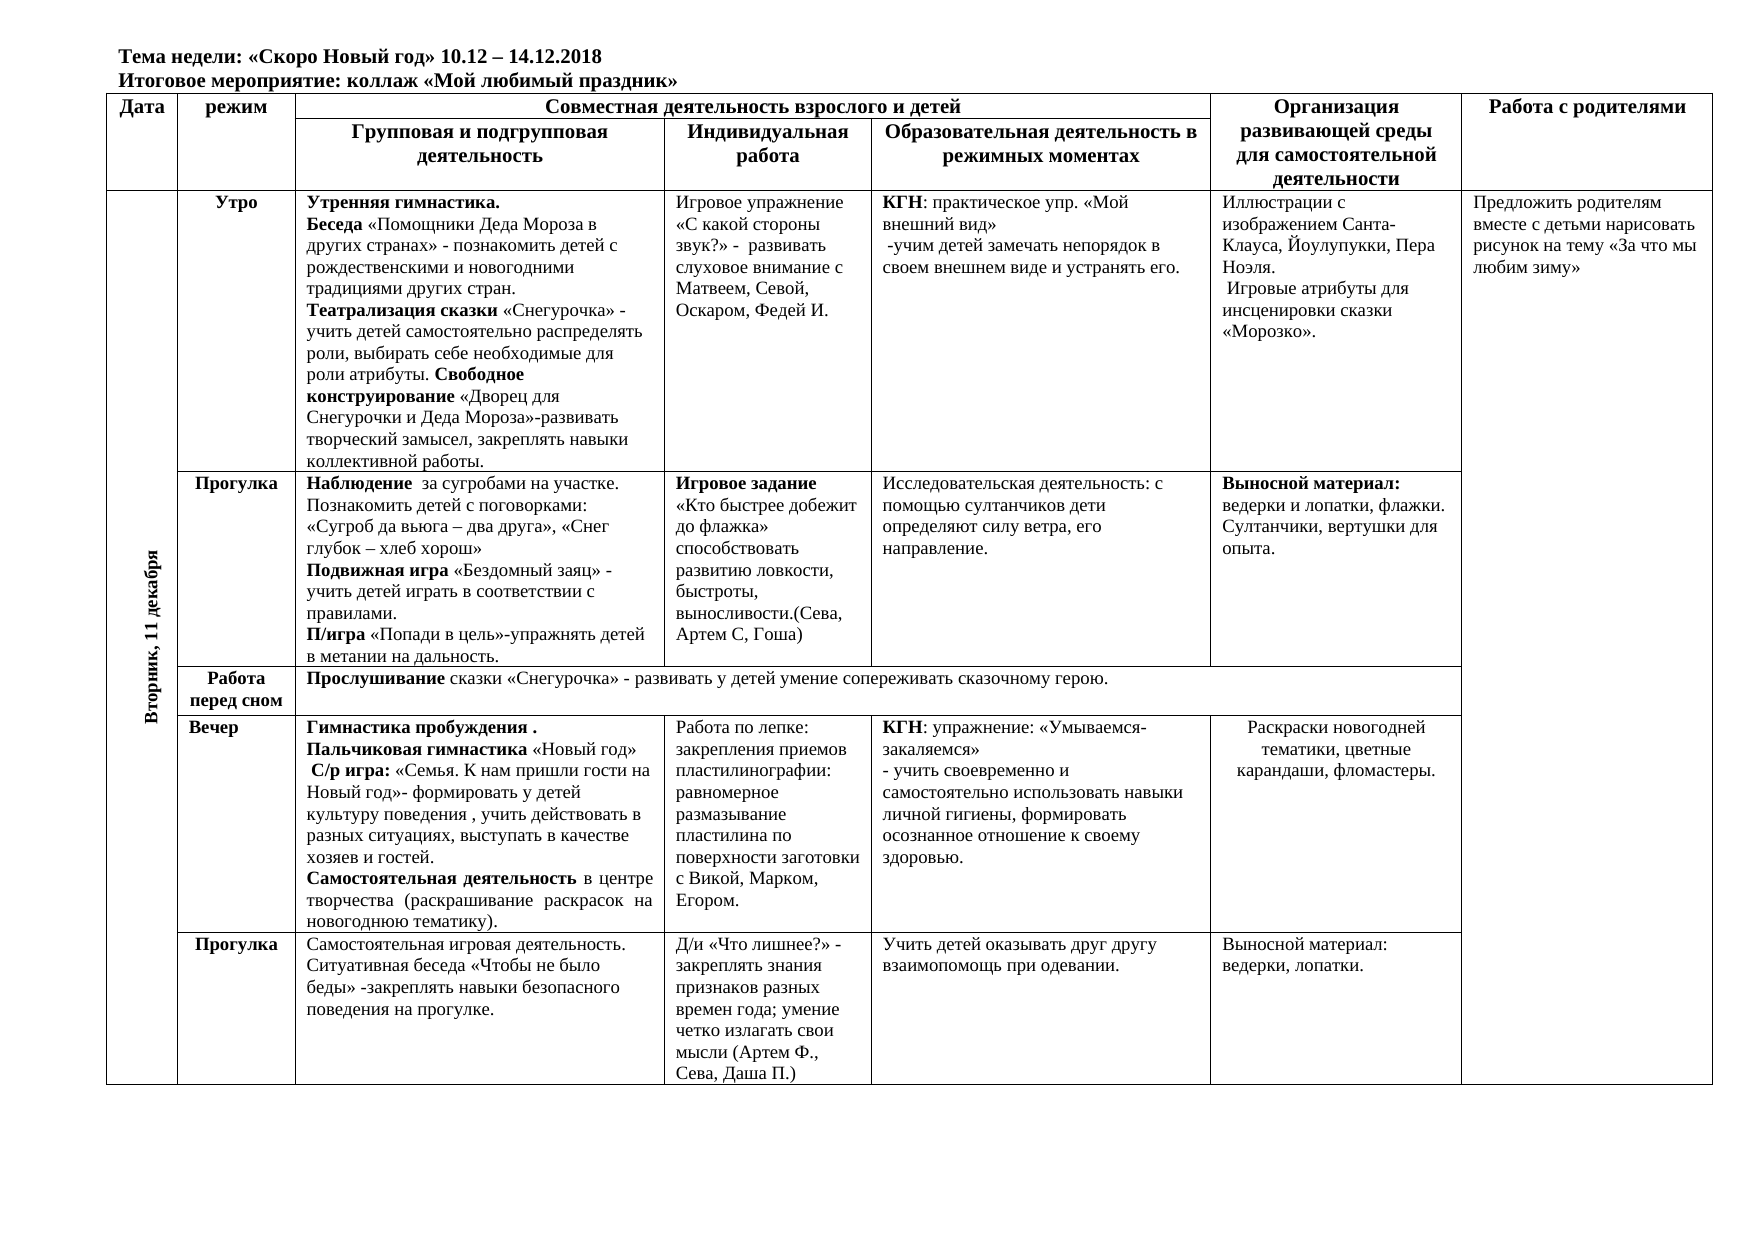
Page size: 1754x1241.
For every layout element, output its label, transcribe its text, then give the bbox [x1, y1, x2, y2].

table_cell Иллюстрации с изображением Санта-Клауса, Йоулупукки, Пера Ноэля. Игровые атрибуты для инсценировки сказки «Морозко». [1211, 191, 1461, 471]
table_header Дата [107, 94, 177, 190]
table_cell Самостоятельная игровая деятельность. Ситуативная беседа «Чтобы не было беды» -закреплять навыки безопасного поведения на прогулке. [296, 933, 664, 1084]
table_cell Игровое упражнение «С какой стороны звук?» - развивать слуховое внимание с Матвеем, Севой, Оскаром, Федей И. [665, 191, 871, 471]
table_cell Выносной материал: ведерки, лопатки. [1211, 933, 1461, 1084]
table_cell Индивидуальная работа [665, 119, 871, 190]
text Итоговое мероприятие: коллаж «Мой любимый праздник» [118, 68, 1636, 92]
table_cell Прогулка [178, 933, 295, 1084]
table_cell Предложить родителям вместе с детьми нарисовать рисунок на тему «За что мы любим зиму» [1462, 191, 1712, 1084]
table_cell КГН: упражнение: «Умываемся-закаляемся» - учить своевременно и самостоятельно использовать навыки личной гигиены, формировать осознанное отношение к своему здоровью. [872, 716, 1210, 932]
table_cell Учить детей оказывать друг другу взаимопомощь при одевании. [872, 933, 1210, 1084]
table_cell КГН: практическое упр. «Мой внешний вид» -учим детей замечать непорядок в своем внешнем виде и устранять его. [872, 191, 1210, 471]
table_cell Прослушивание сказки «Снегурочка» - развивать у детей умение сопереживать сказочному герою. [296, 667, 1461, 715]
table_cell Вечер [178, 716, 295, 932]
table_cell Групповая и подгрупповая деятельность [296, 119, 664, 190]
table_header режим [178, 94, 295, 190]
table_cell Работа перед сном [178, 667, 295, 715]
table_cell Утро [178, 191, 295, 471]
table_cell Исследовательская деятельность: с помощью султанчиков дети определяют силу ветра, его направление. [872, 472, 1210, 666]
table_header Совместная деятельность взрослого и детей [296, 94, 1210, 118]
table_header Организация развивающей среды для самостоятельной деятельности [1211, 94, 1461, 190]
table_cell Наблюдение за сугробами на участке. Познакомить детей с поговорками: «Сугроб да вьюга – два друга», «Снег глубок – хлеб хорош» Подвижная игра «Бездомный заяц» - учить детей играть в соответствии с правилами. П/игра «Попади в цель»-упражнять детей в метании на дальность. [296, 472, 664, 666]
table_cell Игровое задание «Кто быстрее добежит до флажка» способствовать развитию ловкости, быстроты, выносливости.(Сева, Артем С, Гоша) [665, 472, 871, 666]
table_cell Гимнастика пробуждения . Пальчиковая гимнастика «Новый год» С/р игра: «Семья. К нам пришли гости на Новый год»- формировать у детей культуру поведения , учить действовать в разных ситуациях, выступать в качестве хозяев и гостей. Самостоятельная деятельность в центре творчества (раскрашивание раскрасок на новогоднюю тематику). [296, 716, 664, 932]
table_cell Д/и «Что лишнее?» - закреплять знания признаков разных времен года; умение четко излагать свои мысли (Артем Ф., Сева, Даша П.) [665, 933, 871, 1084]
table_cell Выносной материал: ведерки и лопатки, флажки. Султанчики, вертушки для опыта. [1211, 472, 1461, 666]
text Тема недели: «Скоро Новый год» 10.12 – 14.12.2018 [118, 44, 1636, 68]
table_cell Утренняя гимнастика. Беседа «Помощники Деда Мороза в других странах» - познакомить детей с рождественскими и новогодними традициями других стран. Театрализация сказки «Снегурочка» - учить детей самостоятельно распределять роли, выбирать себе необходимые для роли атрибуты. Свободное конструирование «Дворец для Снегурочки и Деда Мороза»-развивать творческий замысел, закреплять навыки коллективной работы. [296, 191, 664, 471]
table_cell Раскраски новогодней тематики, цветные карандаши, фломастеры. [1211, 716, 1461, 932]
table_cell Работа по лепке: закрепления приемов пластилинографии: равномерное размазывание пластилина по поверхности заготовки с Викой, Марком, Егором. [665, 716, 871, 932]
table_cell Образовательная деятельность в режимных моментах [872, 119, 1210, 190]
table_cell Вторник, 11 декабря Вторник, 11 декабря [107, 191, 177, 1084]
table_cell Прогулка [178, 472, 295, 666]
table_header Работа с родителями [1462, 94, 1712, 190]
